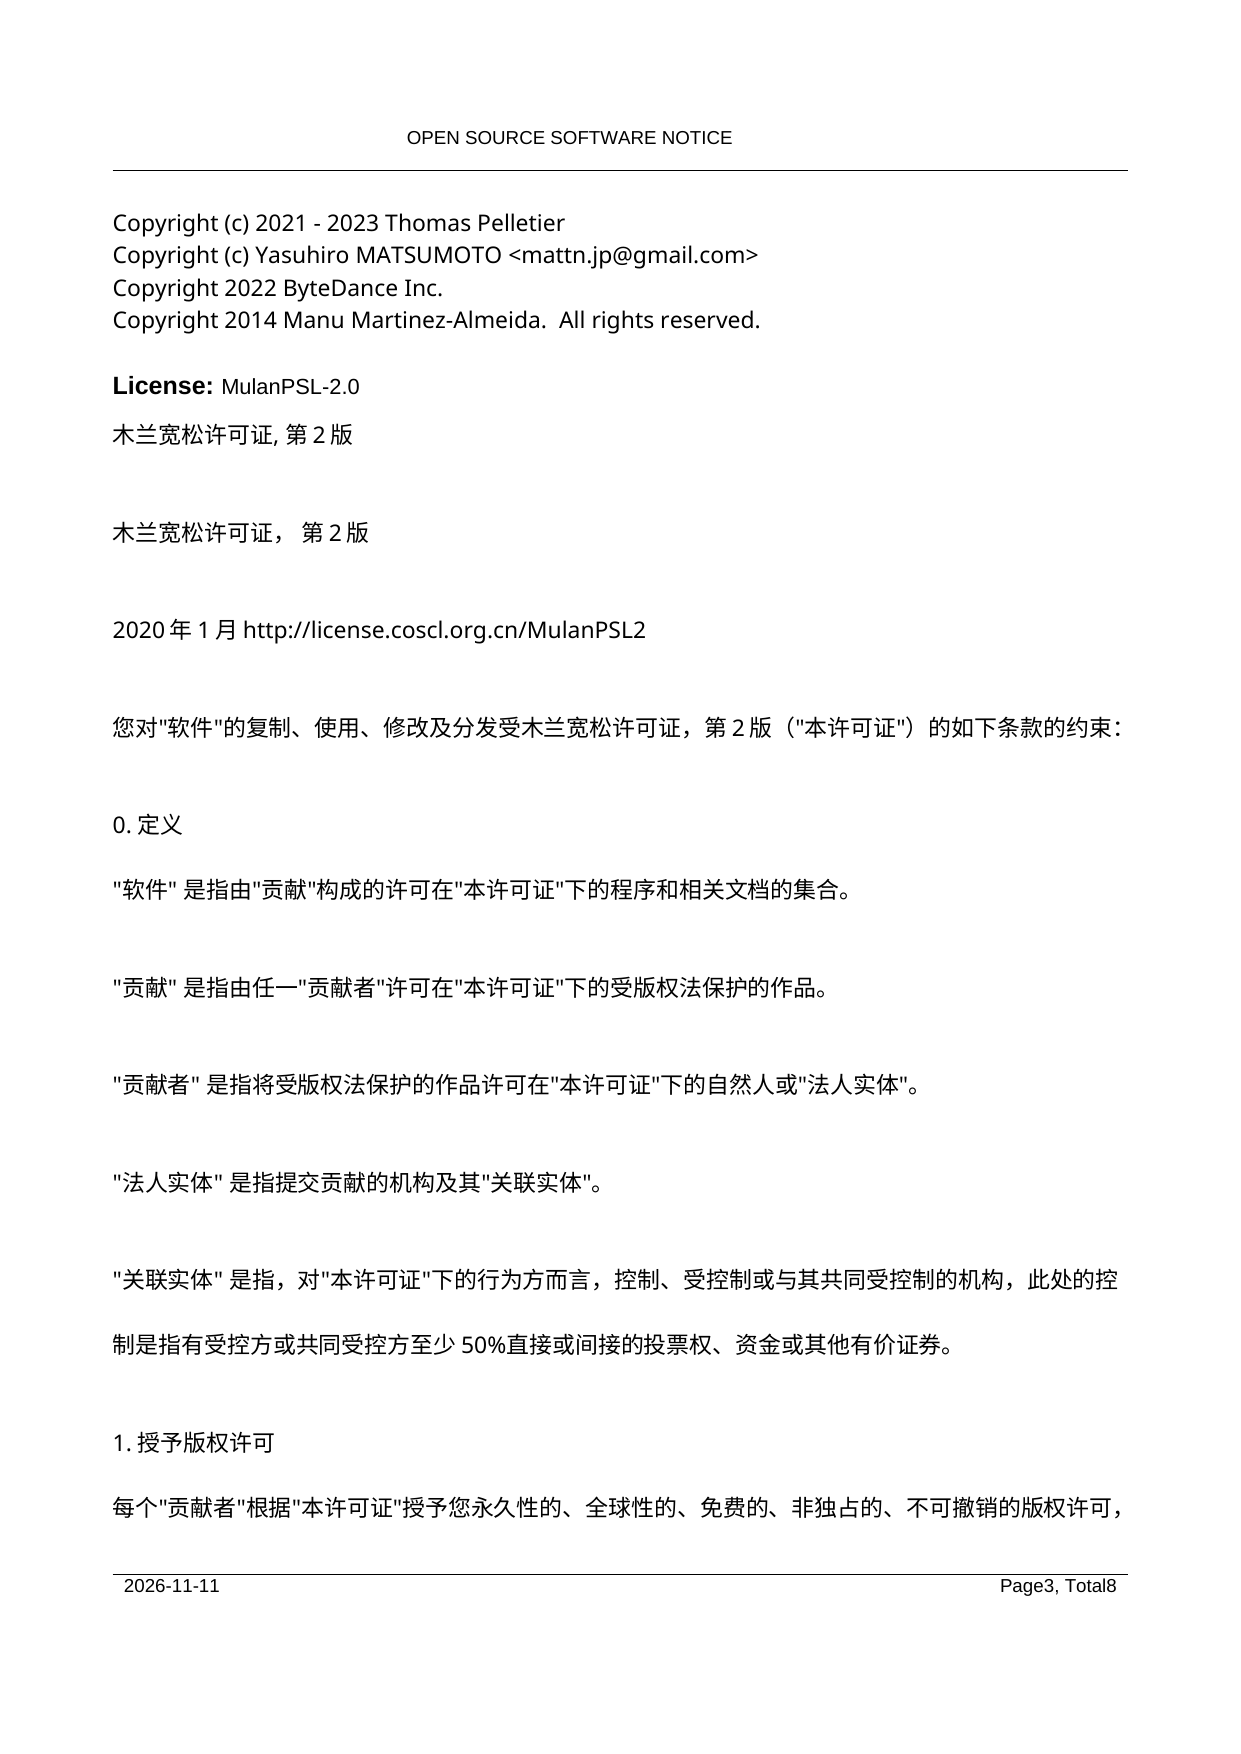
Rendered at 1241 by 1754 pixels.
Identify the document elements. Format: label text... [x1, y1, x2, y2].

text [112, 206, 1128, 369]
text 木兰宽松许可证， 第2版 [112, 499, 1128, 564]
text 0. 定义 [112, 791, 1128, 856]
text 1. 授予版权许可 [112, 1409, 1128, 1474]
text 2020年1月 http://license.coscl.org.cn/MulanPSL2 [112, 596, 1128, 661]
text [112, 1474, 1128, 1539]
text "关联实体" 是指，对"本许可证"下的行为方而言，控制、受控制或与其共同受控制的机构，此处的控制是指有受控方或共同受控方至少50%直接或间接的投票权、资金或其他有价证券。 [112, 1246, 1128, 1376]
text "贡献者" 是指将受版权法保护的作品许可在"本许可证"下的自然人或"法人实体"。 [112, 1051, 1128, 1116]
text 木兰宽松许可证, 第2版 [112, 401, 1128, 466]
text 您对"软件"的复制、使用、修改及分发受木兰宽松许可证，第2版（"本许可证"）的如下条款的约束： [112, 694, 1128, 759]
text License: MulanPSL-2.0 [112, 369, 1128, 401]
text "软件" 是指由"贡献"构成的许可在"本许可证"下的程序和相关文档的集合。 [112, 856, 1128, 921]
text "法人实体" 是指提交贡献的机构及其"关联实体"。 [112, 1149, 1128, 1214]
text "贡献" 是指由任一"贡献者"许可在"本许可证"下的受版权法保护的作品。 [112, 954, 1128, 1019]
